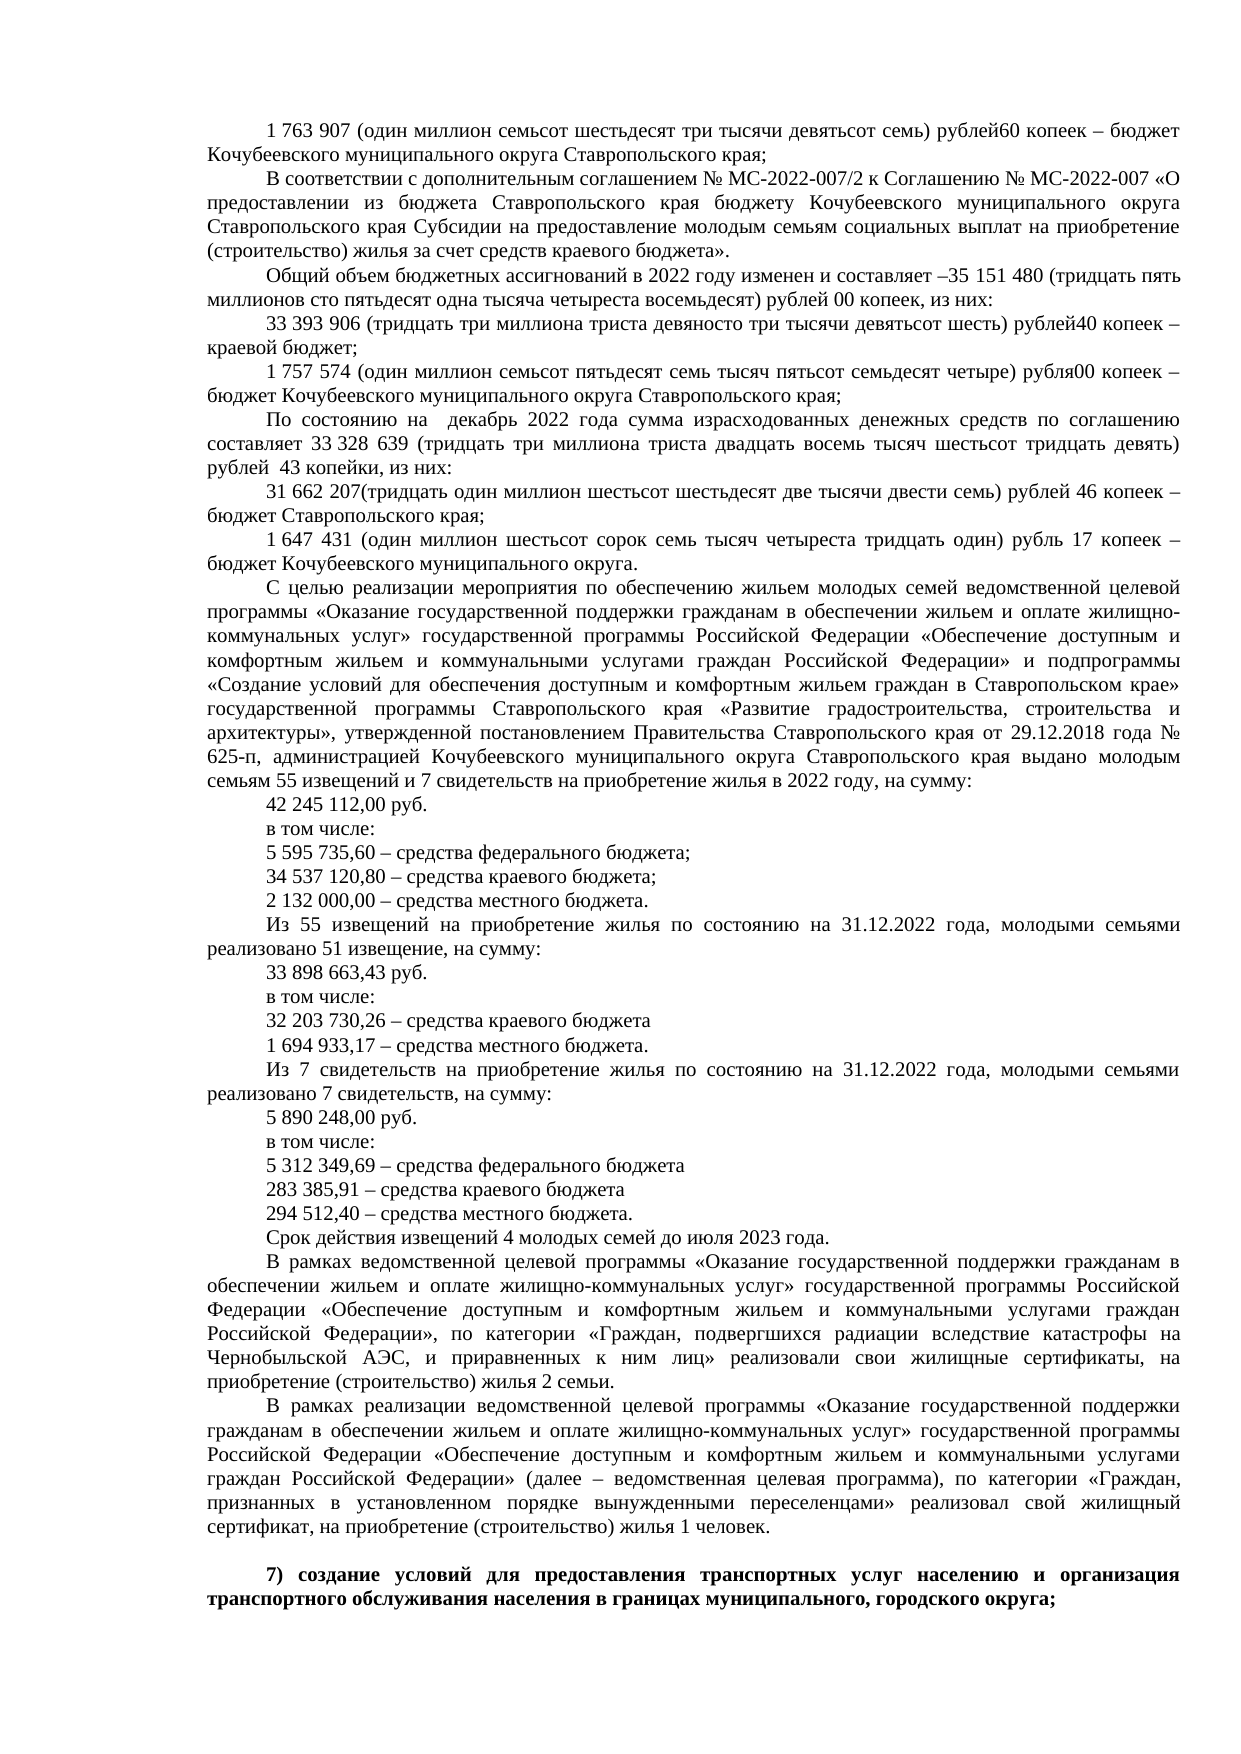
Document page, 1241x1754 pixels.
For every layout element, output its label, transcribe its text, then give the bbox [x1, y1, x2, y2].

title В рамках ведомственной целевой программы «Оказание государственной поддержки гражданам в обеспечении жильем и оплате жилищно-коммунальных услуг» государственной программы Российской Федерации «Обеспечение доступным и комфортным жильем и коммунальными услугами граждан Российской Федерации», по категории «Граждан, подвергшихся радиации вследствие катастрофы на Чернобыльской АЭС, и приравненных к ним лиц» реализовали свои жилищные сертификаты, на приобретение (строительство) жилья 2 семьи. [207, 1249, 1181, 1393]
text 1 763 907 (один миллион семьсот шестьдесят три тысячи девятьсот семь) рублей60 копеек – бюджет Кочубеевского муниципального округа Ставропольского края; [207, 118, 1181, 166]
text 32 203 730,26 – средства краевого бюджета [207, 1008, 1181, 1032]
text 294 512,40 – средства местного бюджета. [207, 1201, 1181, 1225]
text 2 132 000,00 – средства местного бюджета. [207, 888, 1181, 912]
text 42 245 112,00 руб. [207, 792, 1181, 816]
text 7) создание условий для предоставления транспортных услуг населению и организация транспортного обслуживания населения в границах муниципального, городского округа; [207, 1562, 1181, 1610]
text в том числе: [207, 816, 1181, 840]
text 34 537 120,80 – средства краевого бюджета; [207, 864, 1181, 888]
text 1 757 574 (один миллион семьсот пятьдесят семь тысяч пятьсот семьдесят четыре) рубля00 копеек – бюджет Кочубеевского муниципального округа Ставропольского края; [207, 359, 1181, 407]
text в том числе: [207, 984, 1181, 1008]
text Из 55 извещений на приобретение жилья по состоянию на 31.12.2022 года, молодыми семьями реализовано 51 извещение, на сумму: [207, 912, 1181, 960]
text 33 898 663,43 руб. [207, 960, 1181, 984]
text Из 7 свидетельств на приобретение жилья по состоянию на 31.12.2022 года, молодыми семьями реализовано 7 свидетельств, на сумму: [207, 1057, 1181, 1105]
text 1 647 431 (один миллион шестьсот сорок семь тысяч четыреста тридцать один) рубль 17 копеек – бюджет Кочубеевского муниципального округа. [207, 527, 1181, 575]
text По состоянию на декабрь 2022 года сумма израсходованных денежных средств по соглашению составляет 33 328 639 (тридцать три миллиона триста двадцать восемь тысяч шестьсот тридцать девять) рублей 43 копейки, из них: [207, 407, 1181, 479]
text В рамках реализации ведомственной целевой программы «Оказание государственной поддержки гражданам в обеспечении жильем и оплате жилищно-коммунальных услуг» государственной программы Российской Федерации «Обеспечение доступным и комфортным жильем и коммунальными услугами граждан Российской Федерации» (далее – ведомственная целевая программа), по категории «Граждан, признанных в установленном порядке вынужденными переселенцами» реализовал свой жилищный сертификат, на приобретение (строительство) жилья 1 человек. [207, 1393, 1181, 1538]
text Срок действия извещений 4 молодых семей до июля 2023 года. [207, 1225, 1181, 1249]
text Общий объем бюджетных ассигнований в 2022 году изменен и составляет –35 151 480 (тридцать пять миллионов сто пятьдесят одна тысяча четыреста восемьдесят) рублей 00 копеек, из них: [207, 262, 1181, 311]
text С целью реализации мероприятия по обеспечению жильем молодых семей ведомственной целевой программы «Оказание государственной поддержки гражданам в обеспечении жильем и оплате жилищно-коммунальных услуг» государственной программы Российской Федерации «Обеспечение доступным и комфортным жильем и коммунальными услугами граждан Российской Федерации» и подпрограммы «Создание условий для обеспечения доступным и комфортным жильем граждан в Ставропольском крае» государственной программы Ставропольского края «Развитие градостроительства, строительства и архитектуры», утвержденной постановлением Правительства Ставропольского края от 29.12.2018 года № 625-п, администрацией Кочубеевского муниципального округа Ставропольского края выдано молодым семьям 55 извещений и 7 свидетельств на приобретение жилья в 2022 году, на сумму: [207, 575, 1181, 792]
text 5 595 735,60 – средства федерального бюджета; [207, 840, 1181, 864]
text 1 694 933,17 – средства местного бюджета. [207, 1032, 1181, 1057]
text 5 890 248,00 руб. [207, 1105, 1181, 1129]
text в том числе: [207, 1129, 1181, 1153]
text В соответствии с дополнительным соглашением № МС-2022-007/2 к Соглашению № МС-2022-007 «О предоставлении из бюджета Ставропольского края бюджету Кочубеевского муниципального округа Ставропольского края Субсидии на предоставление молодым семьям социальных выплат на приобретение (строительство) жилья за счет средств краевого бюджета». [207, 166, 1181, 262]
text 31 662 207(тридцать один миллион шестьсот шестьдесят две тысячи двести семь) рублей 46 копеек –бюджет Ставропольского края; [207, 479, 1181, 527]
text 5 312 349,69 – средства федерального бюджета [207, 1153, 1181, 1177]
text 33 393 906 (тридцать три миллиона триста девяносто три тысячи девятьсот шесть) рублей40 копеек –краевой бюджет; [207, 311, 1181, 359]
text 283 385,91 – средства краевого бюджета [207, 1177, 1181, 1201]
